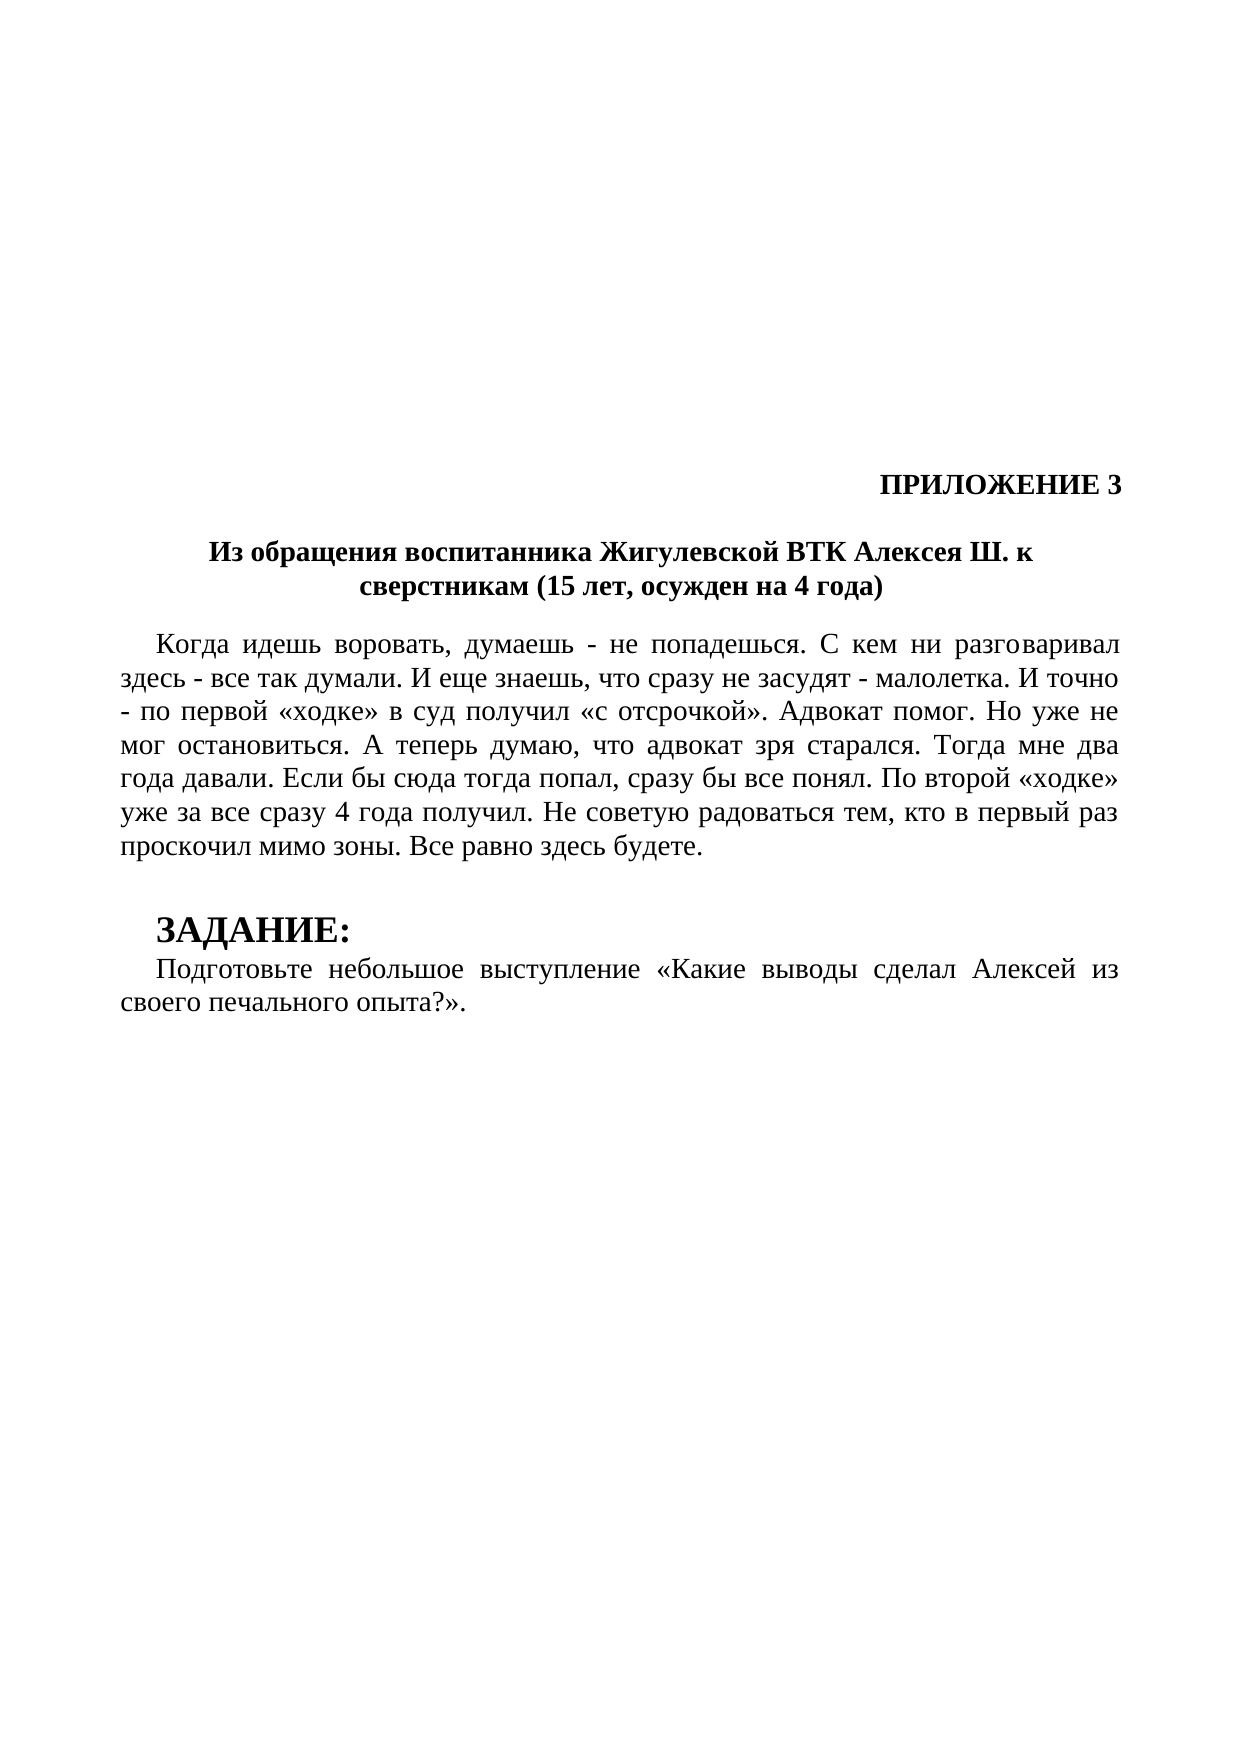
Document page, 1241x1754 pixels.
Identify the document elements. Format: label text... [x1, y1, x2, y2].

text Подготовьте небольшое выступление «Какие выводы сделал Алексей из своего печального опыта?». [120, 951, 1120, 1018]
text ЗАДАНИЕ: [120, 908, 1120, 951]
text ПРИЛОЖЕНИЕ 3 [118, 467, 1122, 501]
text Из обращения воспитанника Жигулевской ВТК Алексея Ш. к сверстникам (15 лет, осужден на 4 года) [120, 534, 1122, 601]
text Когда идешь воровать, думаешь - не попадешься. С кем ни разговаривал здесь - все так думали. И еще знаешь, что сразу не засудят - малолетка. И точно - по первой «ходке» в суд получил «с отсрочкой». Адвокат помог. Но уже не мог остановиться. А теперь думаю, что адвокат зря старался. Тогда мне два года давали. Если бы сюда тогда попал, сразу бы все понял. По второй «ходке» уже за все сразу 4 года получил. Не советую радоваться тем, кто в первый раз проскочил мимо зоны. Все равно здесь будете. [120, 626, 1120, 861]
